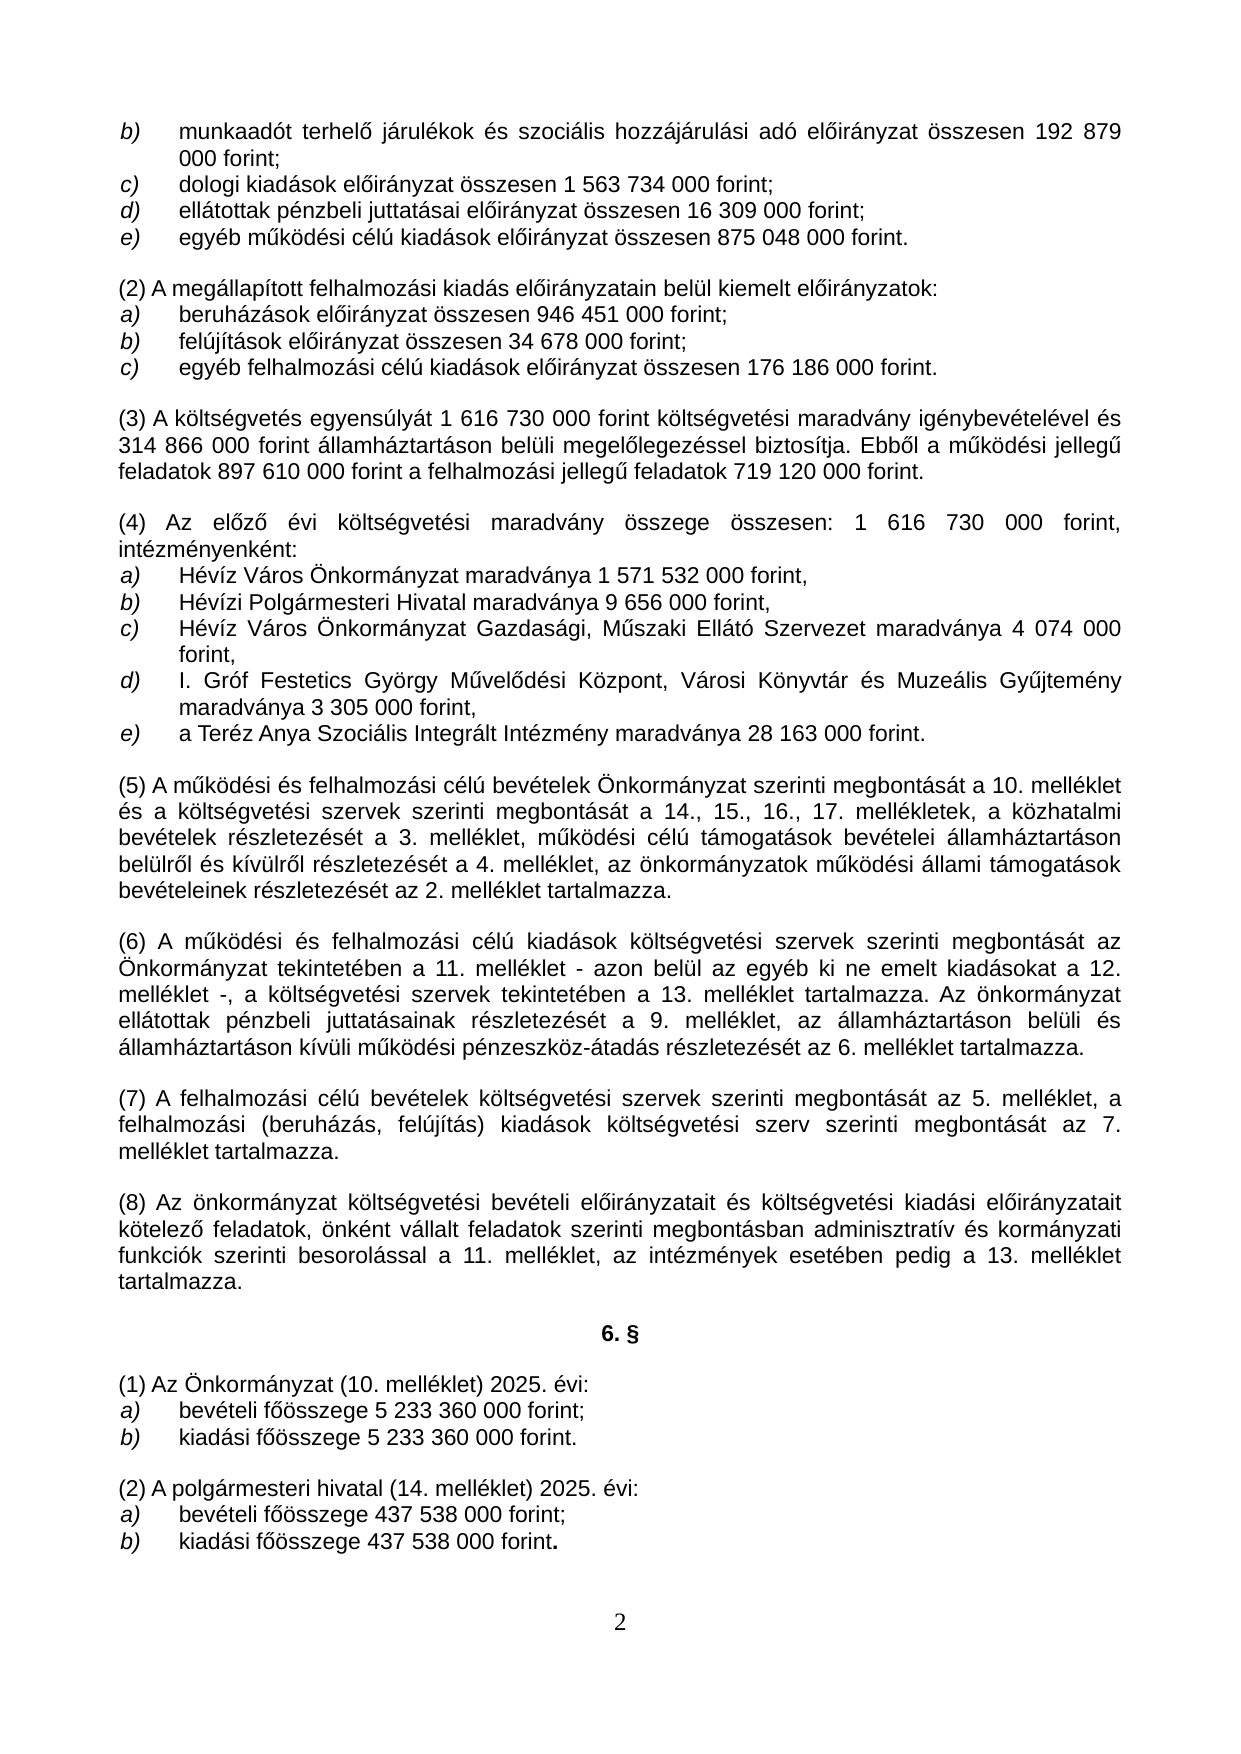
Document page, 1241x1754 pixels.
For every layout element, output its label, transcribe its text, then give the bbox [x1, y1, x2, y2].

text c) dologi kiadások előirányzat összesen 1 563 734 000 forint; [120, 171, 1122, 197]
text b) munkaadót terhelő járulékok és szociális hozzájárulási adó előirányzat összesen 192 879 000 forint; [120, 118, 1122, 171]
text d) I. Gróf Festetics György Művelődési Központ, Városi Könyvtár és Muzeális Gyűjtemény maradványa 3 305 000 forint, [120, 667, 1122, 720]
text a) Hévíz Város Önkormányzat maradványa 1 571 532 000 forint, [120, 562, 1122, 588]
text (7) A felhalmozási célú bevételek költségvetési szervek szerinti megbontását az 5. melléklet, a felhalmozási (beruházás, felújítás) kiadások költségvetési szerv szerinti megbontását az 7. melléklet tartalmazza. [118, 1085, 1122, 1164]
text (2) A polgármesteri hivatal (14. melléklet) 2025. évi: [118, 1475, 1122, 1501]
text e) egyéb működési célú kiadások előirányzat összesen 875 048 000 forint. [120, 223, 1122, 250]
text (4) Az előző évi költségvetési maradvány összege összesen: 1 616 730 000 forint, intézményenként: [118, 509, 1122, 562]
text b) kiadási főösszege 437 538 000 forint. [120, 1528, 1122, 1554]
text c) egyéb felhalmozási célú kiadások előirányzat összesen 176 186 000 forint. [120, 354, 1122, 380]
text d) ellátottak pénzbeli juttatásai előirányzat összesen 16 309 000 forint; [120, 197, 1122, 223]
text a) bevételi főösszege 5 233 360 000 forint; [120, 1397, 1122, 1424]
text b) kiadási főösszege 5 233 360 000 forint. [120, 1424, 1122, 1450]
text (1) Az Önkormányzat (10. melléklet) 2025. évi: [118, 1371, 1122, 1397]
text c) Hévíz Város Önkormányzat Gazdasági, Műszaki Ellátó Szervezet maradványa 4 074 000 forint, [120, 615, 1122, 667]
text a) beruházások előirányzat összesen 946 451 000 forint; [120, 301, 1122, 328]
text (5) A működési és felhalmozási célú bevételek Önkormányzat szerinti megbontását a 10. melléklet és a költségvetési szervek szerinti megbontását a 14., 15., 16., 17. mellékletek, a közhatalmi bevételek részletezését a 3. melléklet, működési célú támogatások bevételei államháztartáson belülről és kívülről részletezését a 4. melléklet, az önkormányzatok működési állami támogatások bevételeinek részletezését az 2. melléklet tartalmazza. [118, 772, 1122, 903]
text (8) Az önkormányzat költségvetési bevételi előirányzatait és költségvetési kiadási előirányzatait kötelező feladatok, önként vállalt feladatok szerinti megbontásban adminisztratív és kormányzati funkciók szerinti besorolással a 11. melléklet, az intézmények esetében pedig a 13. melléklet tartalmazza. [118, 1189, 1122, 1294]
text b) Hévízi Polgármesteri Hivatal maradványa 9 656 000 forint, [120, 588, 1122, 615]
text (3) A költségvetés egyensúlyát 1 616 730 000 forint költségvetési maradvány igénybevételével és 314 866 000 forint államháztartáson belüli megelőlegezéssel biztosítja. Ebből a működési jellegű feladatok 897 610 000 forint a felhalmozási jellegű feladatok 719 120 000 forint. [118, 405, 1122, 484]
text a) bevételi főösszege 437 538 000 forint; [120, 1501, 1122, 1528]
text e) a Teréz Anya Szociális Integrált Intézmény maradványa 28 163 000 forint. [120, 720, 1122, 747]
text (2) A megállapított felhalmozási kiadás előirányzatain belül kiemelt előirányzatok: [118, 275, 1122, 301]
text 6. § [118, 1319, 1122, 1346]
text (6) A működési és felhalmozási célú kiadások költségvetési szervek szerinti megbontását az Önkormányzat tekintetében a 11. melléklet - azon belül az egyéb ki ne emelt kiadásokat a 12. melléklet -, a költségvetési szervek tekintetében a 13. melléklet tartalmazza. Az önkormányzat ellátottak pénzbeli juttatásainak részletezését a 9. melléklet, az államháztartáson belüli és államháztartáson kívüli működési pénzeszköz-átadás részletezését az 6. melléklet tartalmazza. [118, 928, 1122, 1060]
text b) felújítások előirányzat összesen 34 678 000 forint; [120, 328, 1122, 354]
